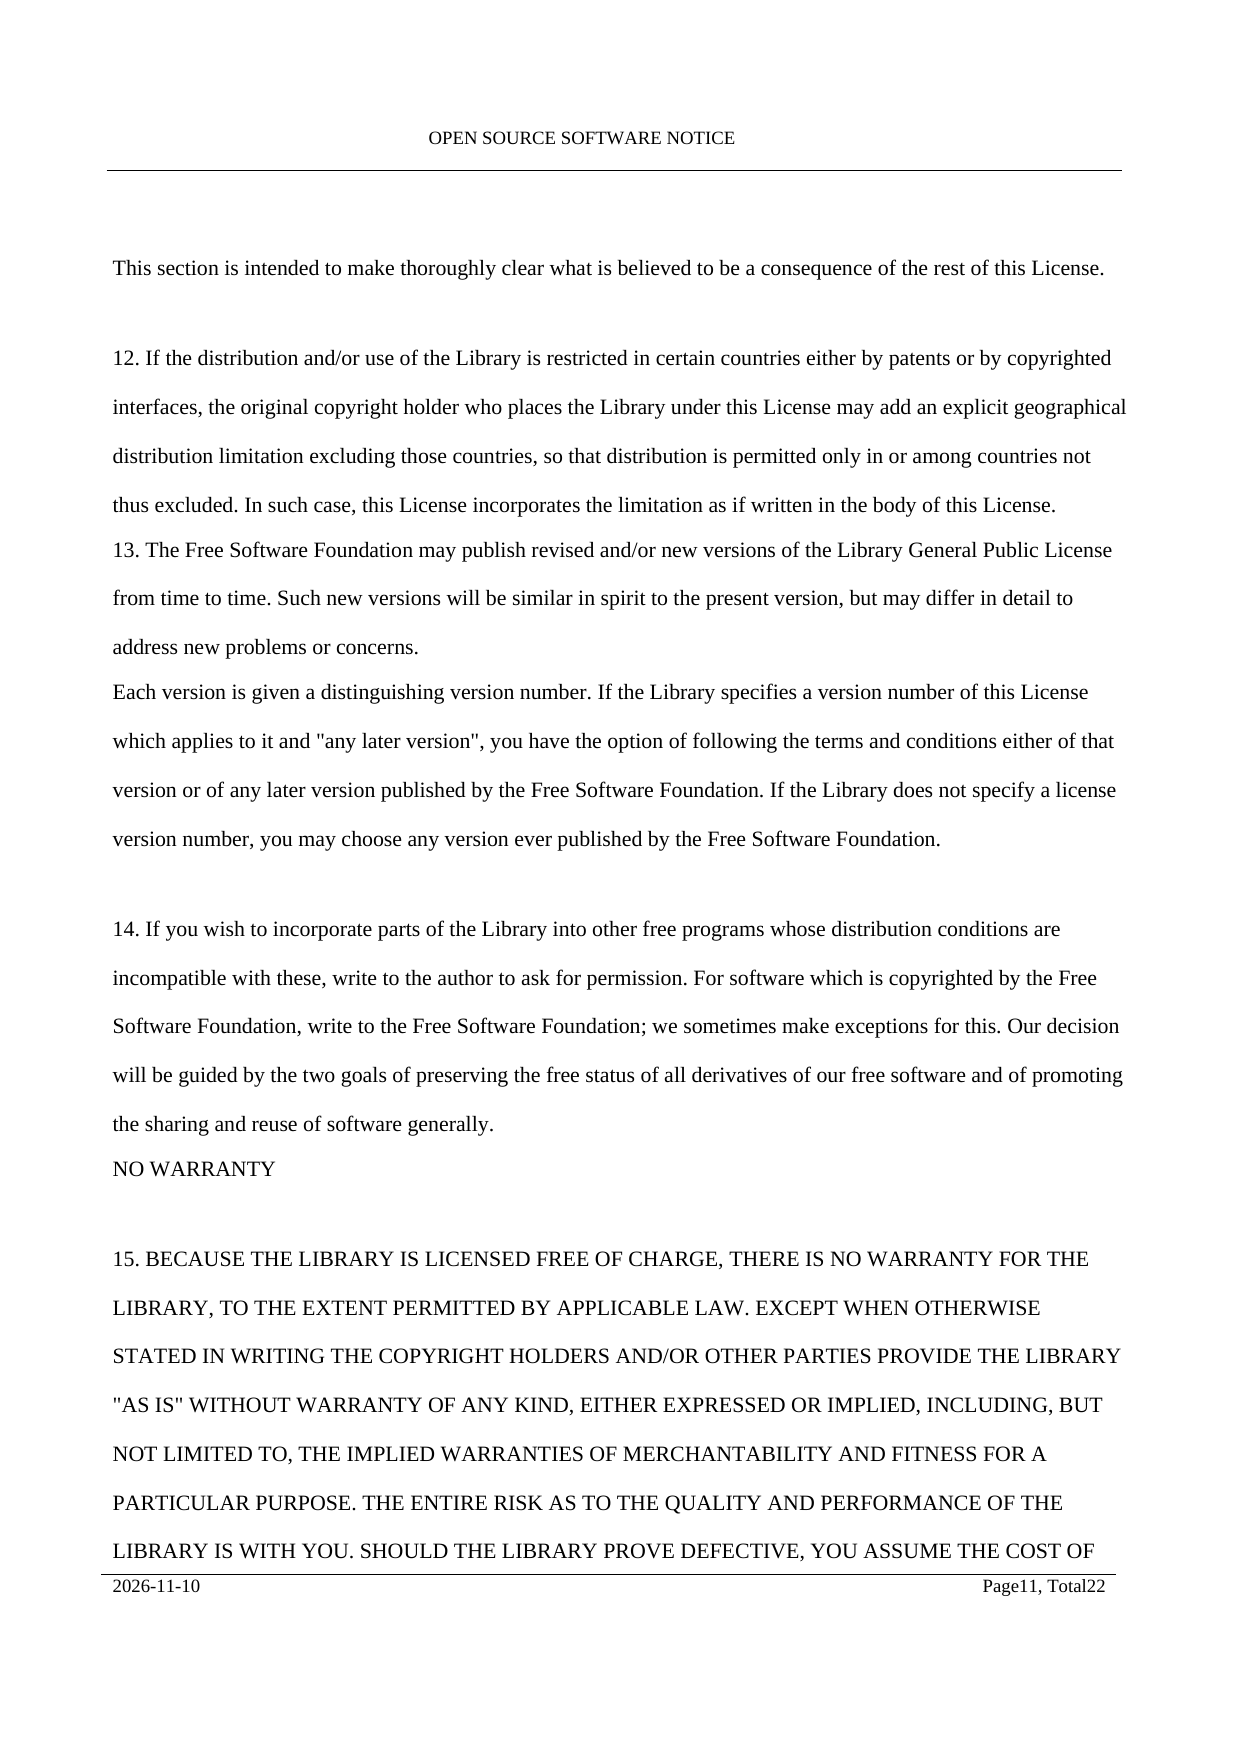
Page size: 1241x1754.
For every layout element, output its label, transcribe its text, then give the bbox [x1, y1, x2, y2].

text 12. If the distribution and/or use of the Library is restricted in certain countries either by patents or by copyrighted interfaces, the original copyright holder who places the Library under this License may add an explicit geographical distribution limitation excluding those countries, so that distribution is permitted only in or among countries not thus excluded. In such case, this License incorporates the limitation as if written in the body of this License. [112, 342, 1128, 520]
text Each version is given a distinguishing version number. If the Library specifies a version number of this License which applies to it and "any later version", you have the option of following the terms and conditions either of that version or of any later version published by the Free Software Foundation. If the Library does not specify a license version number, you may choose any version ever published by the Free Software Foundation. [112, 676, 1128, 854]
text 13. The Free Software Foundation may publish revised and/or new versions of the Library General Public License from time to time. Such new versions will be similar in spirit to the present version, but may differ in detail to address new problems or concerns. [112, 533, 1128, 663]
text NO WARRANTY [112, 1152, 1128, 1185]
text This section is intended to make thoroughly clear what is believed to be a consequence of the rest of this License. [112, 251, 1128, 284]
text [112, 1242, 1128, 1567]
text 14. If you wish to incorporate parts of the Library into other free programs whose distribution conditions are incompatible with these, write to the author to ask for permission. For software which is copyrighted by the Free Software Foundation, write to the Free Software Foundation; we sometimes make exceptions for this. Our decision will be guided by the two goals of preserving the free status of all derivatives of our free software and of promoting the sharing and reuse of software generally. [112, 912, 1128, 1139]
